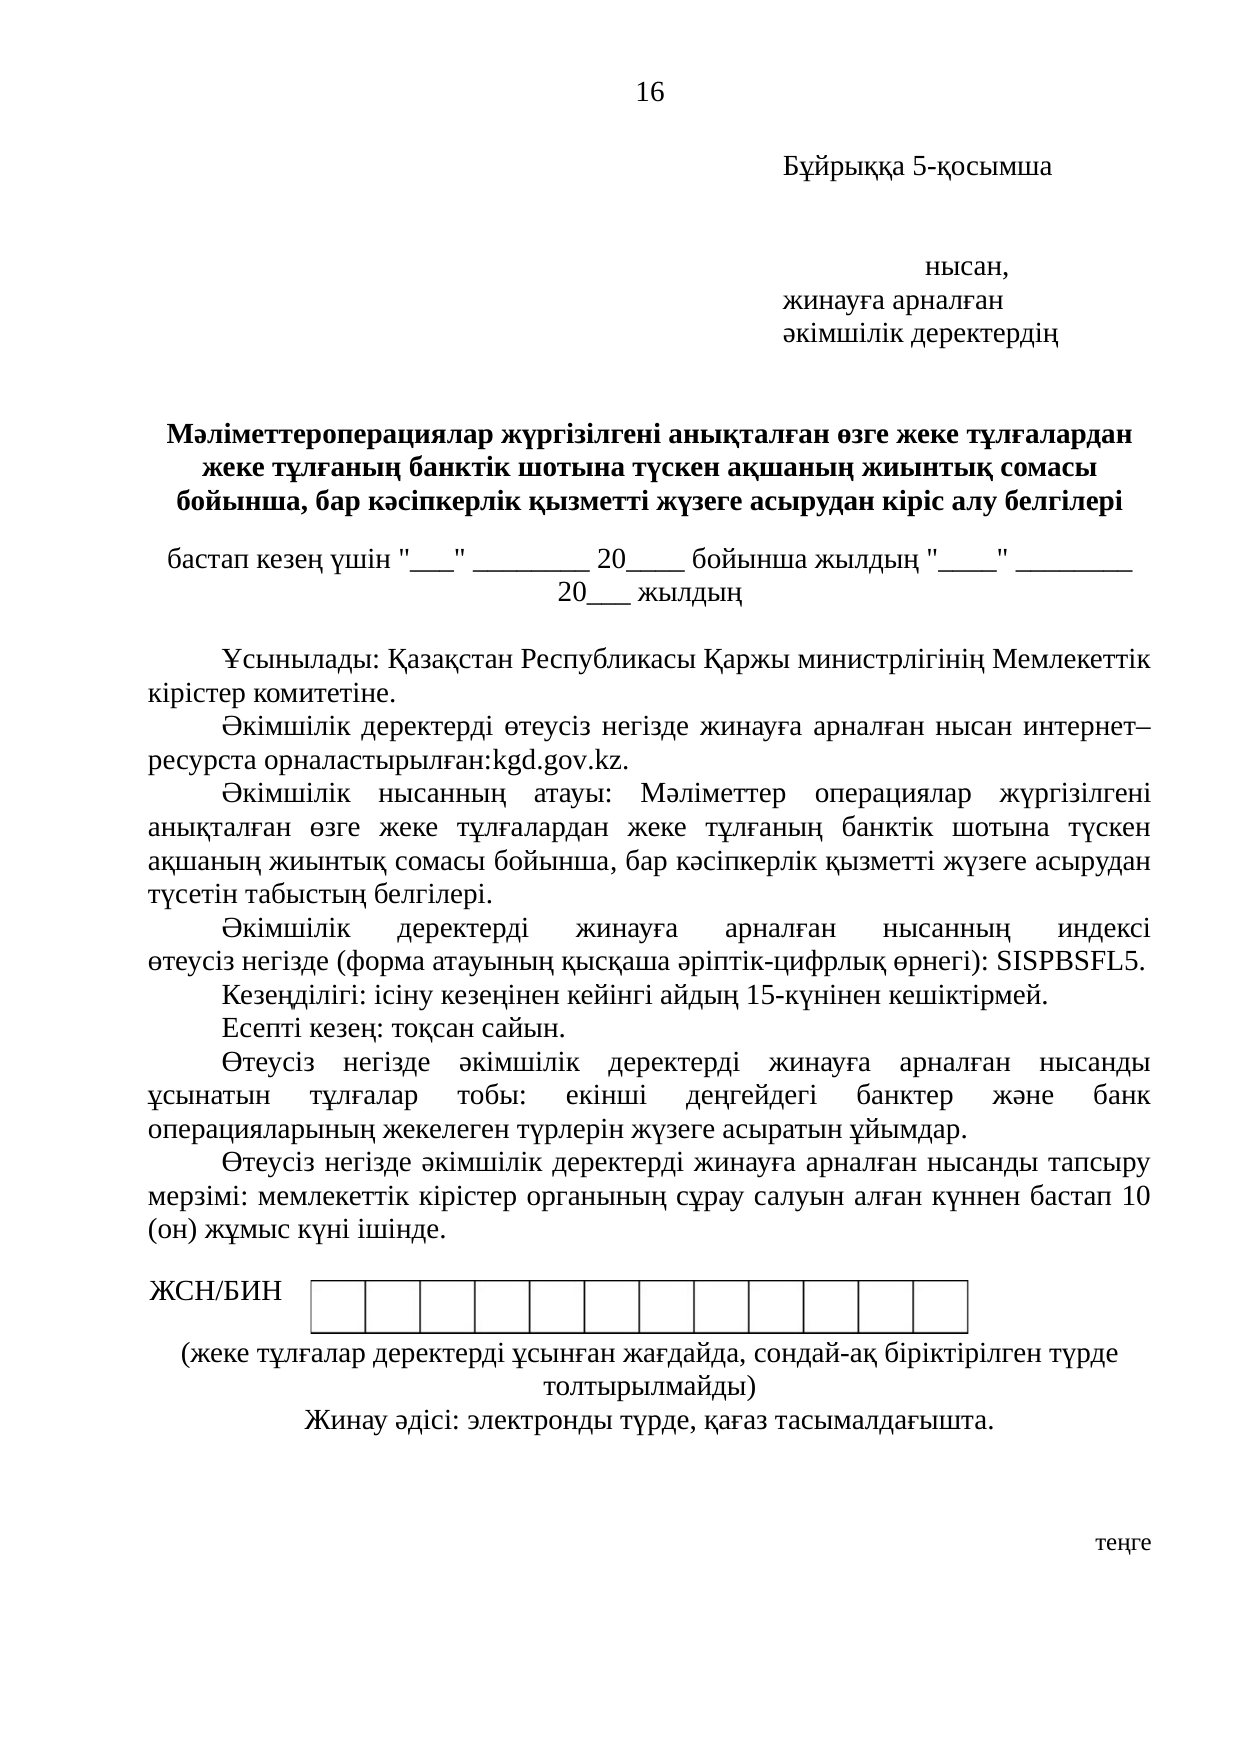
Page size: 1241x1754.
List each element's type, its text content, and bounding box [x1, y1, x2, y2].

table_header [309, 1245, 1122, 1335]
text жинауға арналған [783, 282, 1152, 315]
text әкімшілік деректердің [783, 315, 1152, 349]
text Өтеусіз негізде әкімшілік деректерді жинауға арналған нысанды тапсыру мерзімі: мемлекеттік кірістер органының сұрау салуын алған күннен бастап 10 (он) жұмыс күні ішінде. [148, 1144, 1152, 1245]
text Кезеңділігі: ісіну кезеңінен кейінгі айдың 15-күнінен кешіктірмей. [148, 977, 1152, 1010]
text нысан, [783, 248, 1152, 282]
text Әкімшілік деректерді жинауға арналған нысанның индексі өтеусіз негізде (форма атауының қысқаша әріптік-цифрлық өрнегі): SISPBSFL5. [148, 910, 1152, 977]
text Жинау әдісі: электронды түрде, қағаз тасымалдағышта. [148, 1402, 1152, 1436]
text Өтеусіз негізде әкімшілік деректерді жинауға арналған нысанды ұсынатын тұлғалар тобы: екінші деңгейдегі банктер және банк операцияларының жекелеген түрлерін жүзеге асыратын ұйымдар. [148, 1044, 1152, 1144]
text бастап кезең үшін "___" ________ 20____ бойынша жылдың "____" ________ 20___ жылдың [148, 541, 1152, 608]
table_header ЖСН/БИН [148, 1245, 309, 1335]
text Әкімшілік деректерді өтеусіз негізде жинауға арналған нысан интернет–ресурста орналастырылған: kgd.gov.kz. [148, 708, 1152, 776]
text теңге [148, 1527, 1152, 1555]
text Мәліметтер операциялар жүргізілгені анықталған өзге жеке тұлғалардан жеке тұлғаның банктік шотына түскен ақшаның жиынтық сомасы бойынша, бар кәсіпкерлік қызметті жүзеге асырудан кіріс алу белгілері [148, 416, 1152, 517]
text (жеке тұлғалар деректерді ұсынған жағдайда, сондай-ақ біріктірілген түрде толтырылмайды) [148, 1335, 1152, 1402]
text Бұйрыққа 5-қосымша [783, 148, 1152, 181]
picture [310, 1280, 969, 1334]
text Есепті кезең: тоқсан сайын. [148, 1010, 1152, 1044]
text Ұсынылады: Қазақстан Республикасы Қаржы министрлігінің Мемлекеттік кірістер комитетіне. [148, 641, 1152, 708]
text Әкімшілік нысанның атауы: Мәліметтер операциялар жүргізілгені анықталған өзге жеке тұлғалардан жеке тұлғаның банктік шотына түскен ақшаның жиынтық сомасы бойынша, бар кәсіпкерлік қызметті жүзеге асырудан түсетін табыстың белгілері. [148, 776, 1152, 910]
